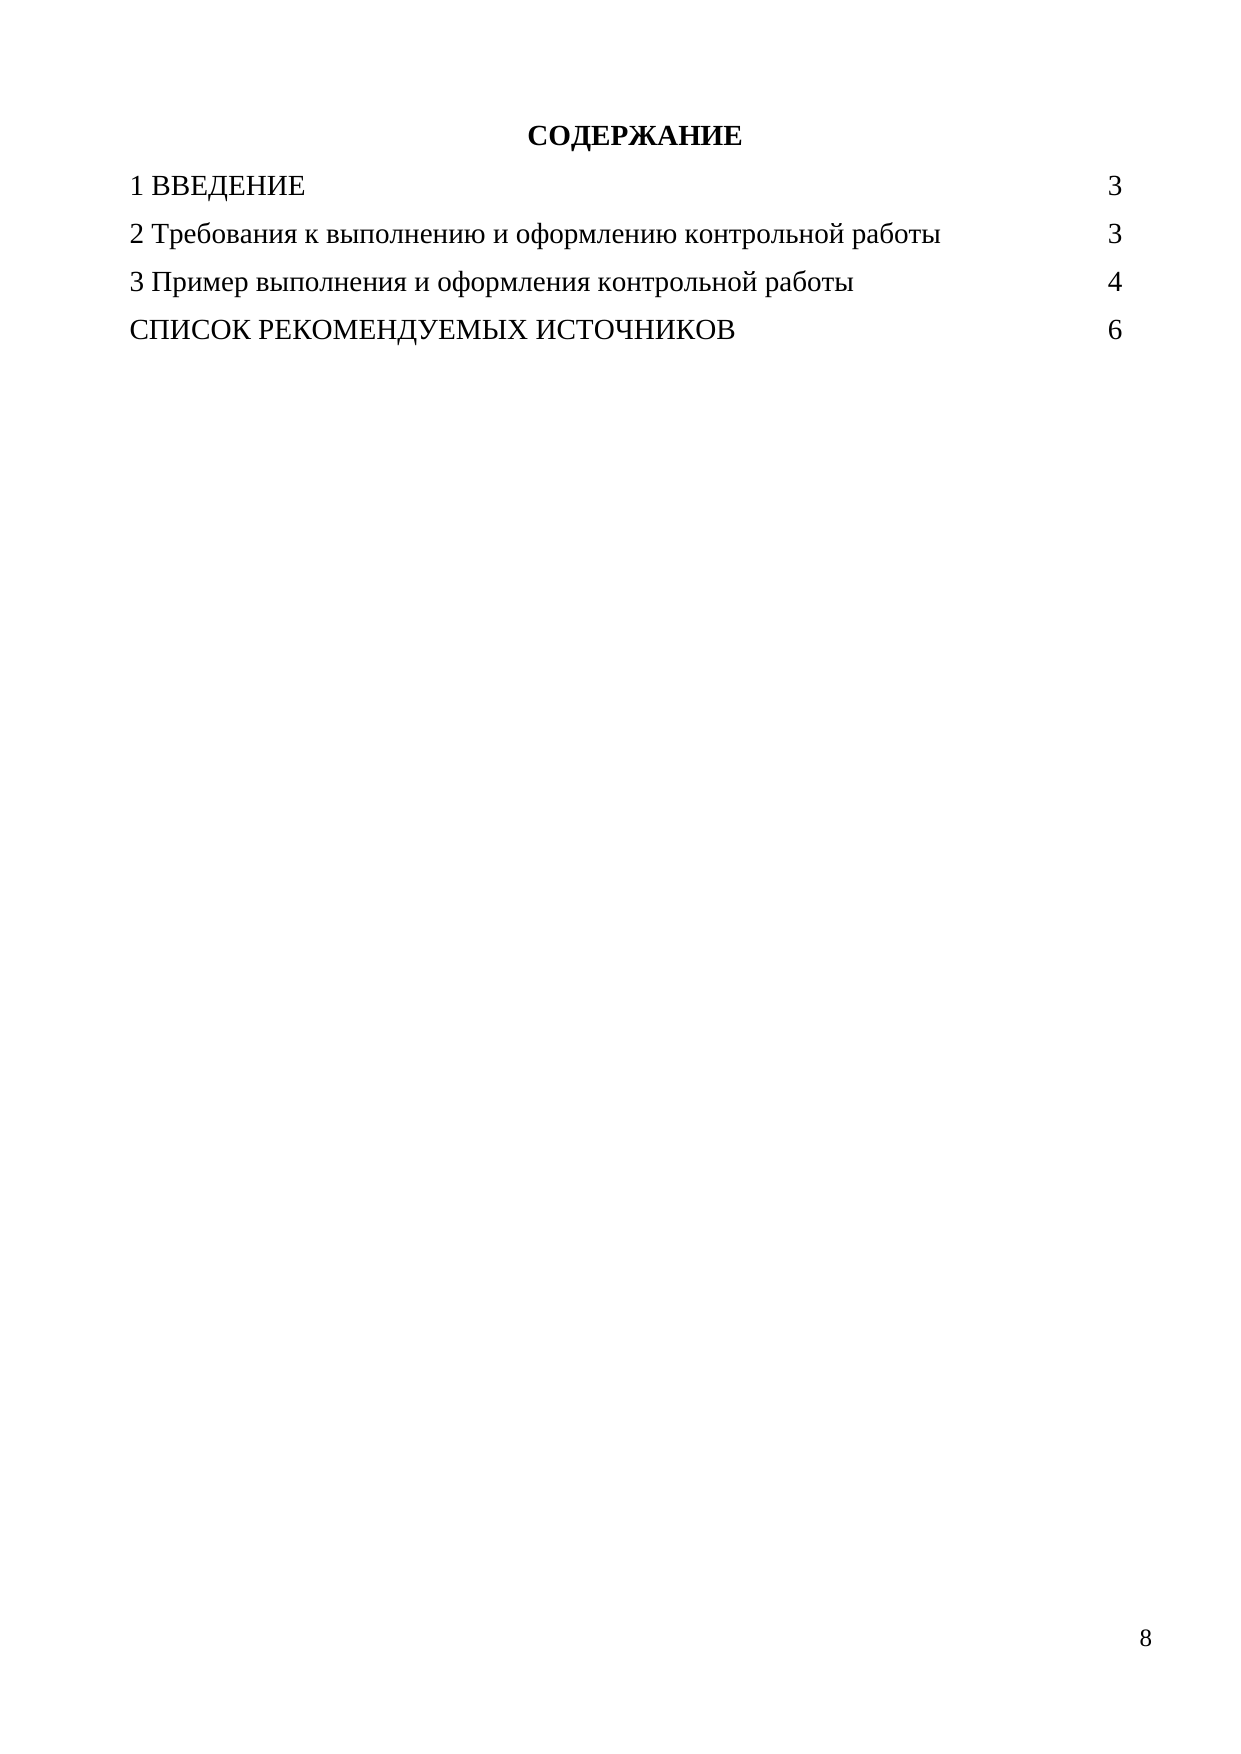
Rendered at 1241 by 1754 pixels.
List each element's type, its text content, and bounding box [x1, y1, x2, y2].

table_cell 4 [1015, 264, 1133, 312]
table_cell 2 Требования к выполнению и оформлению контрольной работы [118, 216, 1015, 264]
table_cell 6 [1015, 312, 1133, 360]
text СОДЕРЖАНИЕ [118, 118, 1152, 152]
table_cell 3 Пример выполнения и оформления контрольной работы [118, 264, 1015, 312]
table_cell 3 [1015, 216, 1133, 264]
table_header 1 ВВЕДЕНИЕ [118, 169, 1015, 216]
table_cell СПИСОК РЕКОМЕНДУЕМЫХ ИСТОЧНИКОВ [118, 312, 1015, 360]
table_header 3 [1015, 169, 1133, 216]
